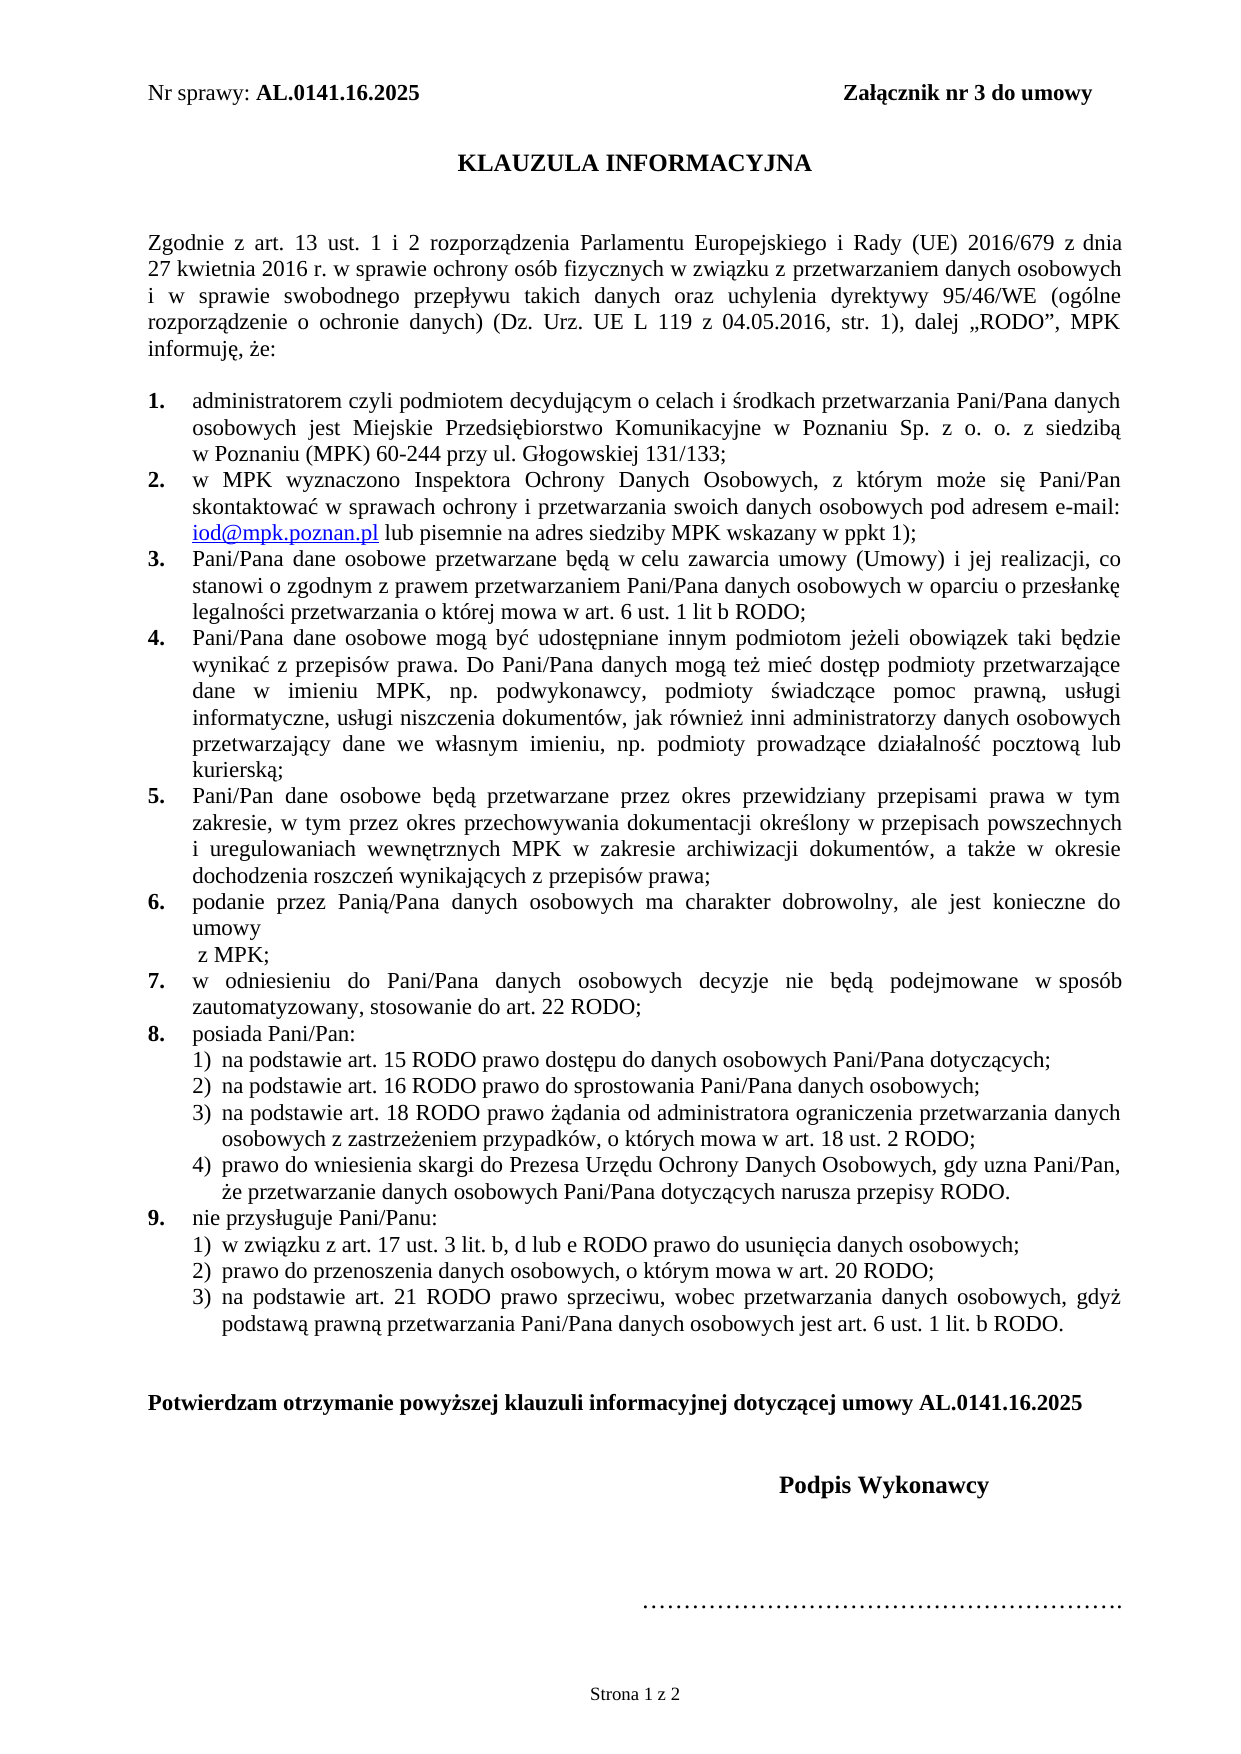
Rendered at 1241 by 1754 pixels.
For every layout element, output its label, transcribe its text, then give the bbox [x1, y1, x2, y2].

list prawo do wniesienia skargi do Prezesa Urzędu Ochrony Danych Osobowych, gdy uzna Pani/Pan, że przetwarzanie danych osobowych Pani/Pana dotyczących narusza przepisy RODO. [192, 1152, 1122, 1204]
list prawo do przenoszenia danych osobowych, o którym mowa w art. 20 RODO; [192, 1257, 1122, 1283]
list na podstawie art. 16 RODO prawo do sprostowania Pani/Pana danych osobowych; [192, 1072, 1122, 1099]
list administratorem czyli podmiotem decydującym o celach i środkach przetwarzania Pani/Pana danych osobowych jest Miejskie Przedsiębiorstwo Komunikacyjne w Poznaniu Sp. z o. o. z siedzibą w Poznaniu (MPK) 60-244 przy ul. Głogowskiej 131/133; [148, 387, 1122, 466]
list posiada Pani/Pan: [148, 1020, 1122, 1046]
list Pani/Pana dane osobowe mogą być udostępniane innym podmiotom jeżeli obowiązek taki będzie wynikać z przepisów prawa. Do Pani/Pana danych mogą też mieć dostęp podmioty przetwarzające dane w imieniu MPK, np. podwykonawcy, podmioty świadczące pomoc prawną, usługi informatyczne, usługi niszczenia dokumentów, jak również inni administratorzy danych osobowych przetwarzający dane we własnym imieniu, np. podmioty prowadzące działalność pocztową lub kurierską; [148, 624, 1122, 783]
text KLAUZULA INFORMACYJNA [148, 148, 1122, 176]
list Pani/Pan dane osobowe będą przetwarzane przez okres przewidziany przepisami prawa w tym zakresie, w tym przez okres przechowywania dokumentacji określony w przepisach powszechnych i uregulowaniach wewnętrznych MPK w zakresie archiwizacji dokumentów, a także w okresie dochodzenia roszczeń wynikających z przepisów prawa; [148, 783, 1122, 888]
list Pani/Pana dane osobowe przetwarzane będą w celu zawarcia umowy (Umowy) i jej realizacji, co stanowi o zgodnym z prawem przetwarzaniem Pani/Pana danych osobowych w oparciu o przesłankę legalności przetwarzania o której mowa w art. 6 ust. 1 lit b RODO; [148, 545, 1122, 624]
list w związku z art. 17 ust. 3 lit. b, d lub e RODO prawo do usunięcia danych osobowych; [192, 1231, 1122, 1257]
list na podstawie art. 18 RODO prawo żądania od administratora ograniczenia przetwarzania danych osobowych z zastrzeżeniem przypadków, o których mowa w art. 18 ust. 2 RODO; [192, 1099, 1122, 1152]
text Zgodnie z art. 13 ust. 1 i 2 rozporządzenia Parlamentu Europejskiego i Rady (UE) 2016/679 z dnia 27 kwietnia 2016 r. w sprawie ochrony osób fizycznych w związku z przetwarzaniem danych osobowych i w sprawie swobodnego przepływu takich danych oraz uchylenia dyrektywy 95/46/WE (ogólne rozporządzenie o ochronie danych) (Dz. Urz. UE L 119 z 04.05.2016, str. 1), dalej „RODO”, MPK informuję, że: [148, 229, 1122, 361]
list w MPK wyznaczono Inspektora Ochrony Danych Osobowych, z którym może się Pani/Pan skontaktować w sprawach ochrony i przetwarzania swoich danych osobowych pod adresem e-mail: iod@mpk.poznan.pl lub pisemnie na adres siedziby MPK wskazany w ppkt 1); [148, 466, 1122, 545]
text …………………………………………………. [185, 1585, 1122, 1614]
list w odniesieniu do Pani/Pana danych osobowych decyzje nie będą podejmowane w sposób zautomatyzowany, stosowanie do art. 22 RODO; [148, 967, 1122, 1020]
list na podstawie art. 21 RODO prawo sprzeciwu, wobec przetwarzania danych osobowych, gdyż podstawą prawną przetwarzania Pani/Pana danych osobowych jest art. 6 ust. 1 lit. b RODO. [192, 1283, 1122, 1336]
list podanie przez Panią/Pana danych osobowych ma charakter dobrowolny, ale jest konieczne do umowy z MPK; [148, 888, 1122, 967]
text Podpis Wykonawcy [185, 1470, 1122, 1499]
list nie przysługuje Pani/Panu: [148, 1204, 1122, 1231]
list na podstawie art. 15 RODO prawo dostępu do danych osobowych Pani/Pana dotyczących; [192, 1046, 1122, 1072]
title Potwierdzam otrzymanie powyższej klauzuli informacyjnej dotyczącej umowy AL.0141.16.2025 [148, 1389, 1122, 1415]
